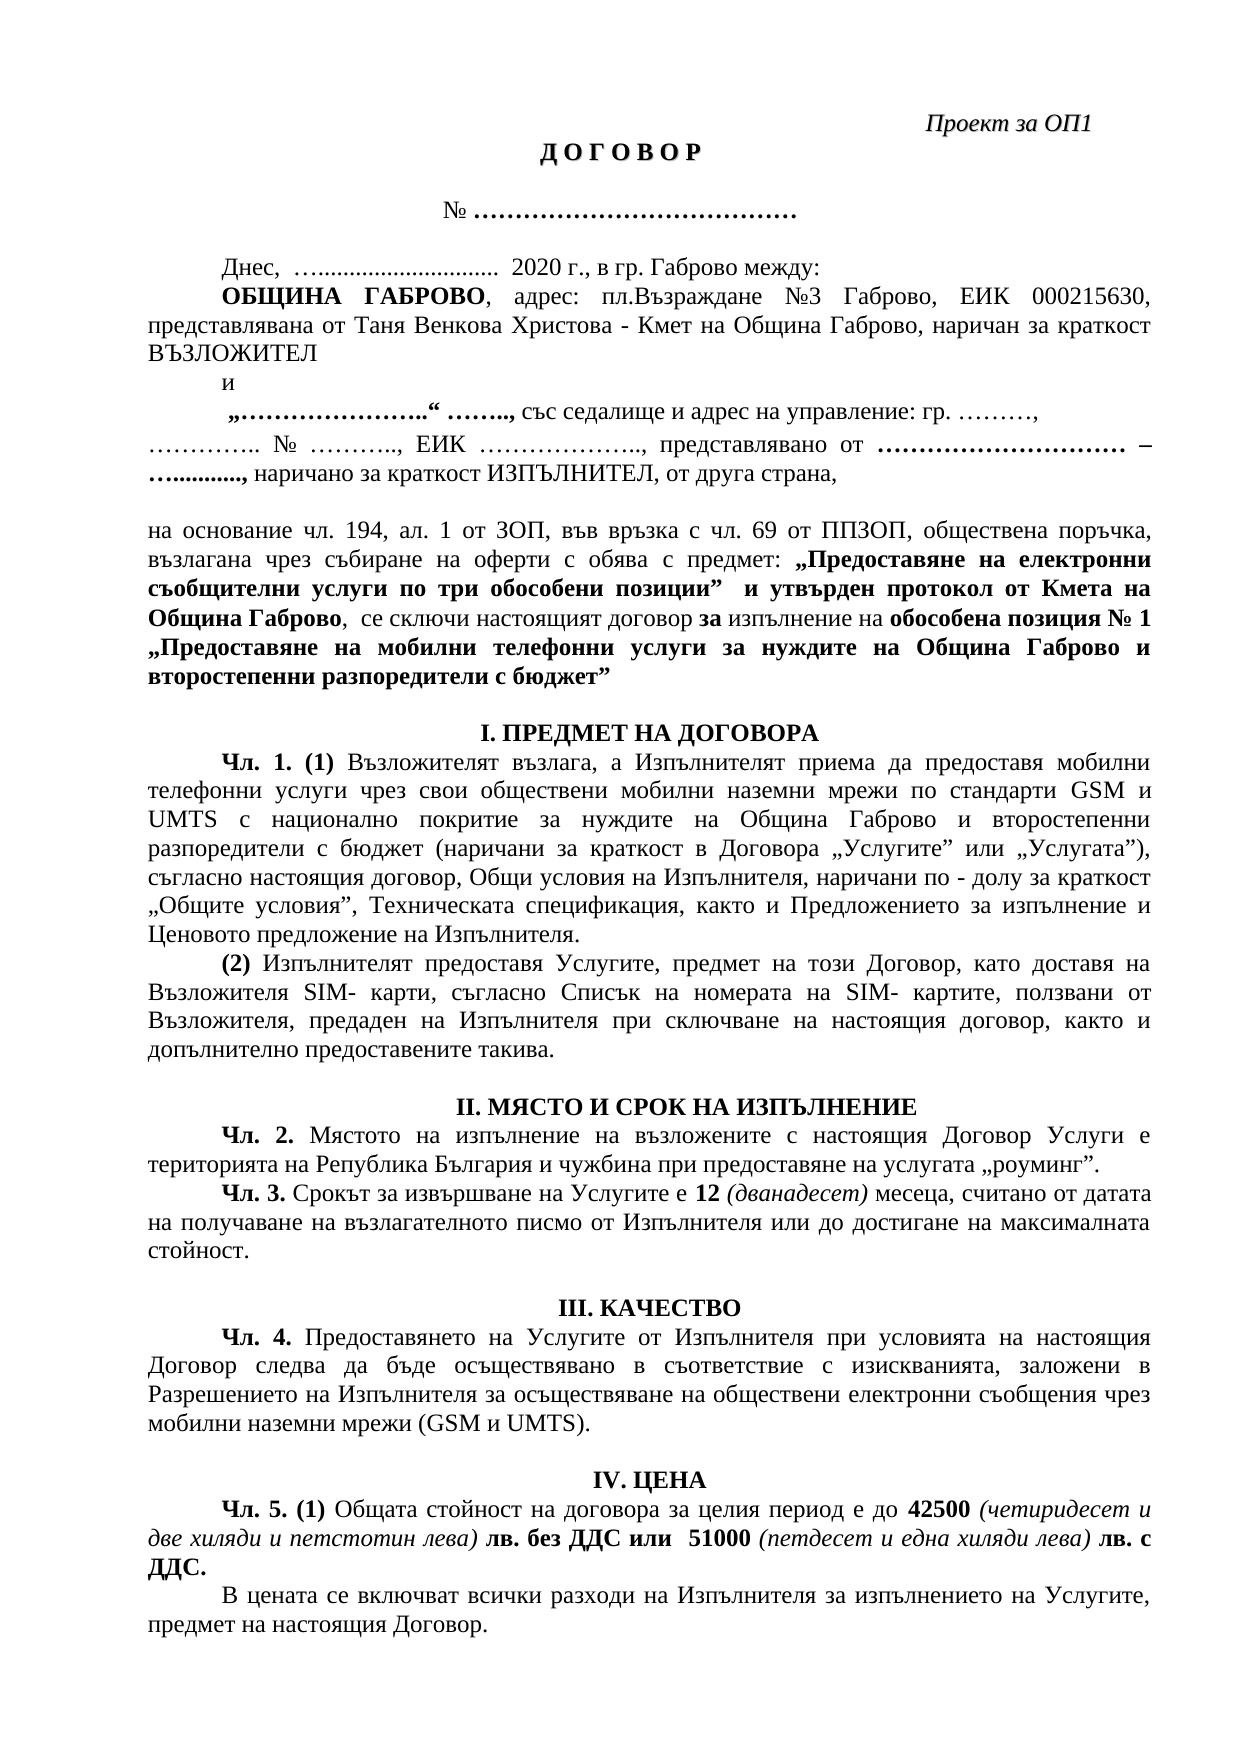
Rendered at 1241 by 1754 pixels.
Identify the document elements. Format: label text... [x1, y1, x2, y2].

text IV. ЦЕНА [148, 1466, 1152, 1494]
text ………….. № ……….., ЕИК ……………….., представлявано от ………………………… – …..........., наричанo за краткост ИЗПЪЛНИТЕЛ, от друга страна, [148, 429, 1152, 486]
text Днес, …............................. 2020 г., в гр. Габрово между: [148, 252, 1152, 281]
text І. ПРЕДМЕТ НА ДОГОВОРА [148, 718, 1152, 747]
text Чл. 5. (1) Общата стойност на договора за целия период е до 42500 (четиридесет и две хиляди и петстотин лева) лв. без ДДС или 51000 (петдесет и една хиляди лева) лв. с ДДС. [148, 1494, 1152, 1581]
text (2) Изпълнителят предоставя Услугите, предмет на този Договор, като доставя на Възложителя SIM- карти, съгласно Списък на номерата на SIM- картите, ползвани от Възложителя, предаден на Изпълнителя при сключване на настоящия договор, както и допълнително предоставените такива. [148, 948, 1152, 1063]
text В цената се включват всички разходи на Изпълнителя за изпълнението на Услугите, предмет на настоящия Договор. [148, 1581, 1152, 1638]
text на основание чл. 194, ал. 1 от ЗОП, във връзка с чл. 69 от ППЗОП, обществена поръчка, възлагана чрез събиране на оферти с обява с предмет: „Предоставяне на електронни съобщителни услуги по три обособени позиции” и утвърден протокол от Кмета на Община Габрово, се сключи настоящият договор за изпълнение на обособена позиция № 1 „Предоставяне на мобилни телефонни услуги за нуждите на Община Габрово и второстепенни разпоредители с бюджет” [148, 515, 1152, 690]
text Чл. 1. (1) Възложителят възлага, а Изпълнителят приема да предоставя мобилни телефонни услуги чрез свои обществени мобилни наземни мрежи по стандарти GSМ и UMTS с национално покритие за нуждите на Община Габрово и второстепенни разпоредители с бюджет (наричани за краткост в Договора „Услугите” или „Услугата”), съгласно настоящия договор, Общи условия на Изпълнителя, наричани по - долу за краткост „Общите условия”, Техническата спецификация, както и Предложението за изпълнение и Ценовото предложение на Изпълнителя. [148, 747, 1152, 948]
subtitle Д О Г О В О Р [148, 137, 1093, 166]
text и [148, 367, 1152, 396]
text Чл. 3. Срокът за извършване на Услугите е 12 (дванадесет) месеца, считано от датата на получаване на възлагателното писмо от Изпълнителя или до достигане на максималната стойност. [148, 1178, 1152, 1264]
text № ………………………………… [148, 195, 1093, 223]
text III. КАЧЕСТВО [148, 1293, 1152, 1322]
text Чл. 2. Мястото на изпълнение на възложените с настоящия Договор Услуги е територията на Република България и чужбина при предоставяне на услугата „роуминг”. [148, 1121, 1152, 1178]
subtitle Проект за ОП1 [148, 108, 1093, 137]
text Чл. 4. Предоставянето на Услугите от Изпълнителя при условията на настоящия Договор следва да бъде осъществявано в съответствие с изискванията, заложени в Разрешението на Изпълнителя за осъществяване на обществени електронни съобщения чрез мобилни наземни мрежи (GSM и UMTS). [148, 1322, 1152, 1437]
text ІІ. МЯСТО И СРОК НА ИЗПЪЛНЕНИЕ [148, 1092, 1152, 1121]
text „…………………..“ …….., със седалище и адрес на управление: гр. ………, [148, 396, 1152, 425]
text ОБЩИНА ГАБРОВО, адрес: пл.Възраждане №3 Габрово, ЕИК 000215630, представлявана от Таня Венкова Христова - Кмет на Община Габрово, наричан за краткост ВЪЗЛОЖИТЕЛ [148, 281, 1152, 367]
